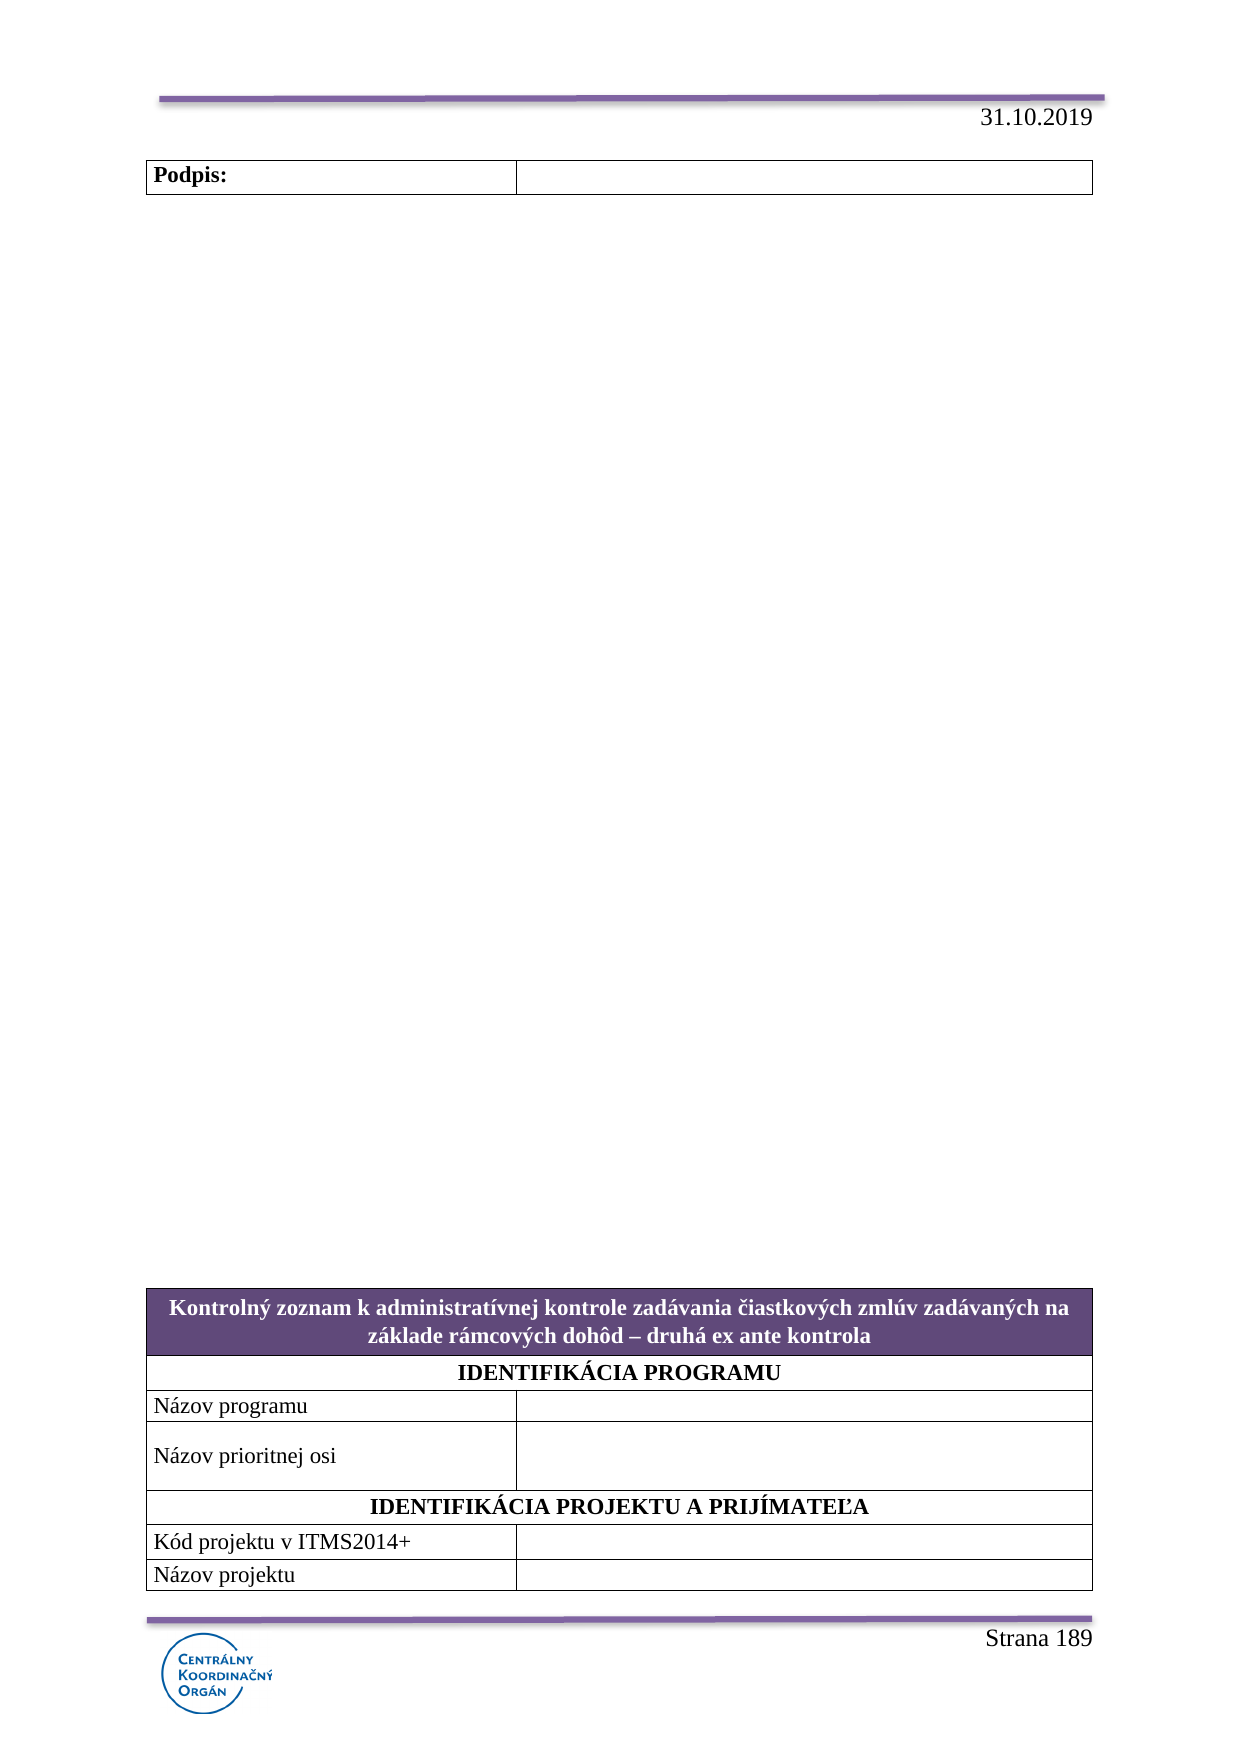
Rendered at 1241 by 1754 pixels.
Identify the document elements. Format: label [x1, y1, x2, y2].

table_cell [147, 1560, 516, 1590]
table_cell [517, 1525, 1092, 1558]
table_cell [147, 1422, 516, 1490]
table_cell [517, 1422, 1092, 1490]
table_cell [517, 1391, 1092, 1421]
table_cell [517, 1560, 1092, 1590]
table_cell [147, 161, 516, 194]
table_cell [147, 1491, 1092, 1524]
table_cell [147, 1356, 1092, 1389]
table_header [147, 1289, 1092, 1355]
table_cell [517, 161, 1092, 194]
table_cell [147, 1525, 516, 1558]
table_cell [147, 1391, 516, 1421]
picture [159, 1631, 272, 1713]
